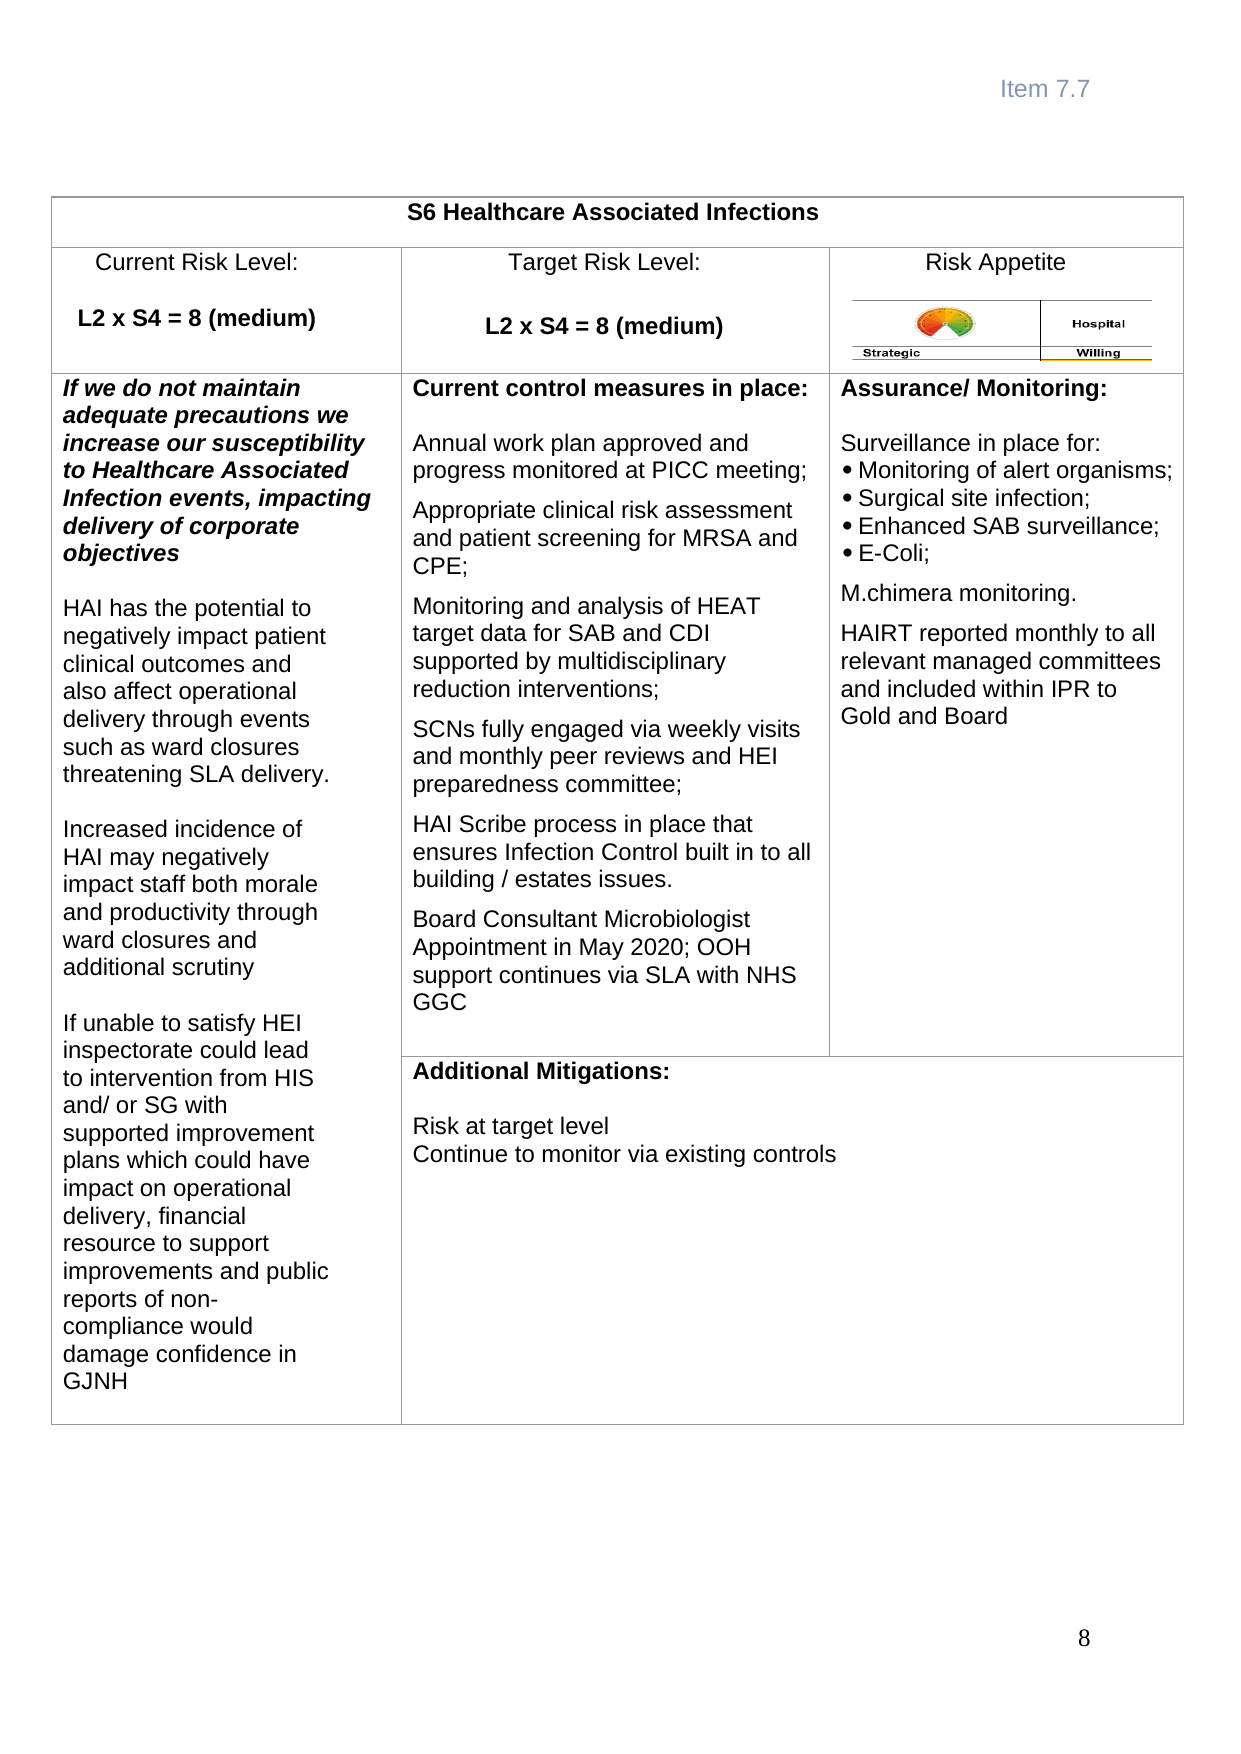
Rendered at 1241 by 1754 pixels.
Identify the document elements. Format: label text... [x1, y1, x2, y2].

table_cell Current control measures in place: Annual work plan approved and progress monitored at PICC meeting; Appropriate clinical risk assessment and patient screening for MRSA and CPE; Monitoring and analysis of HEAT target data for SAB and CDI supported by multidisciplinary reduction interventions; SCNs fully engaged via weekly visits and monthly peer reviews and HEI preparedness committee; HAI Scribe process in place that ensures Infection Control built in to all building / estates issues. Board Consultant Microbiologist Appointment in May 2020; OOH support continues via SLA with NHS GGC [402, 374, 829, 1056]
table_cell Target Risk Level: L2 x S4 = 8 (medium) [402, 248, 829, 372]
table_cell Assurance/ Monitoring: Surveillance in place for: Monitoring of alert organisms; Surgical site infection; Enhanced SAB surveillance; E-Coli; M.chimera monitoring. HAIRT reported monthly to all relevant managed committees and included within IPR to Gold and Board [830, 374, 1183, 1056]
table_cell If we do not maintain adequate precautions we increase our susceptibility to Healthcare Associated Infection events, impacting delivery of corporate objectives HAI has the potential to negatively impact patient clinical outcomes and also affect operational delivery through events such as ward closures threatening SLA delivery. Increased incidence of HAI may negatively impact staff both morale and productivity through ward closures and additional scrutiny If unable to satisfy HEI inspectorate could lead to intervention from HIS and/ or SG with supported improvement plans which could have impact on operational delivery, financial resource to support improvements and public reports of non-compliance would damage confidence in GJNH [52, 374, 401, 1424]
picture [852, 300, 1152, 361]
table_header S6 Healthcare Associated Infections [52, 198, 1183, 247]
table_cell Current Risk Level: L2 x S4 = 8 (medium) [52, 248, 401, 372]
table_cell Risk Appetite [830, 248, 1183, 372]
table_cell Additional Mitigations: Risk at target level Continue to monitor via existing controls [402, 1057, 1183, 1424]
